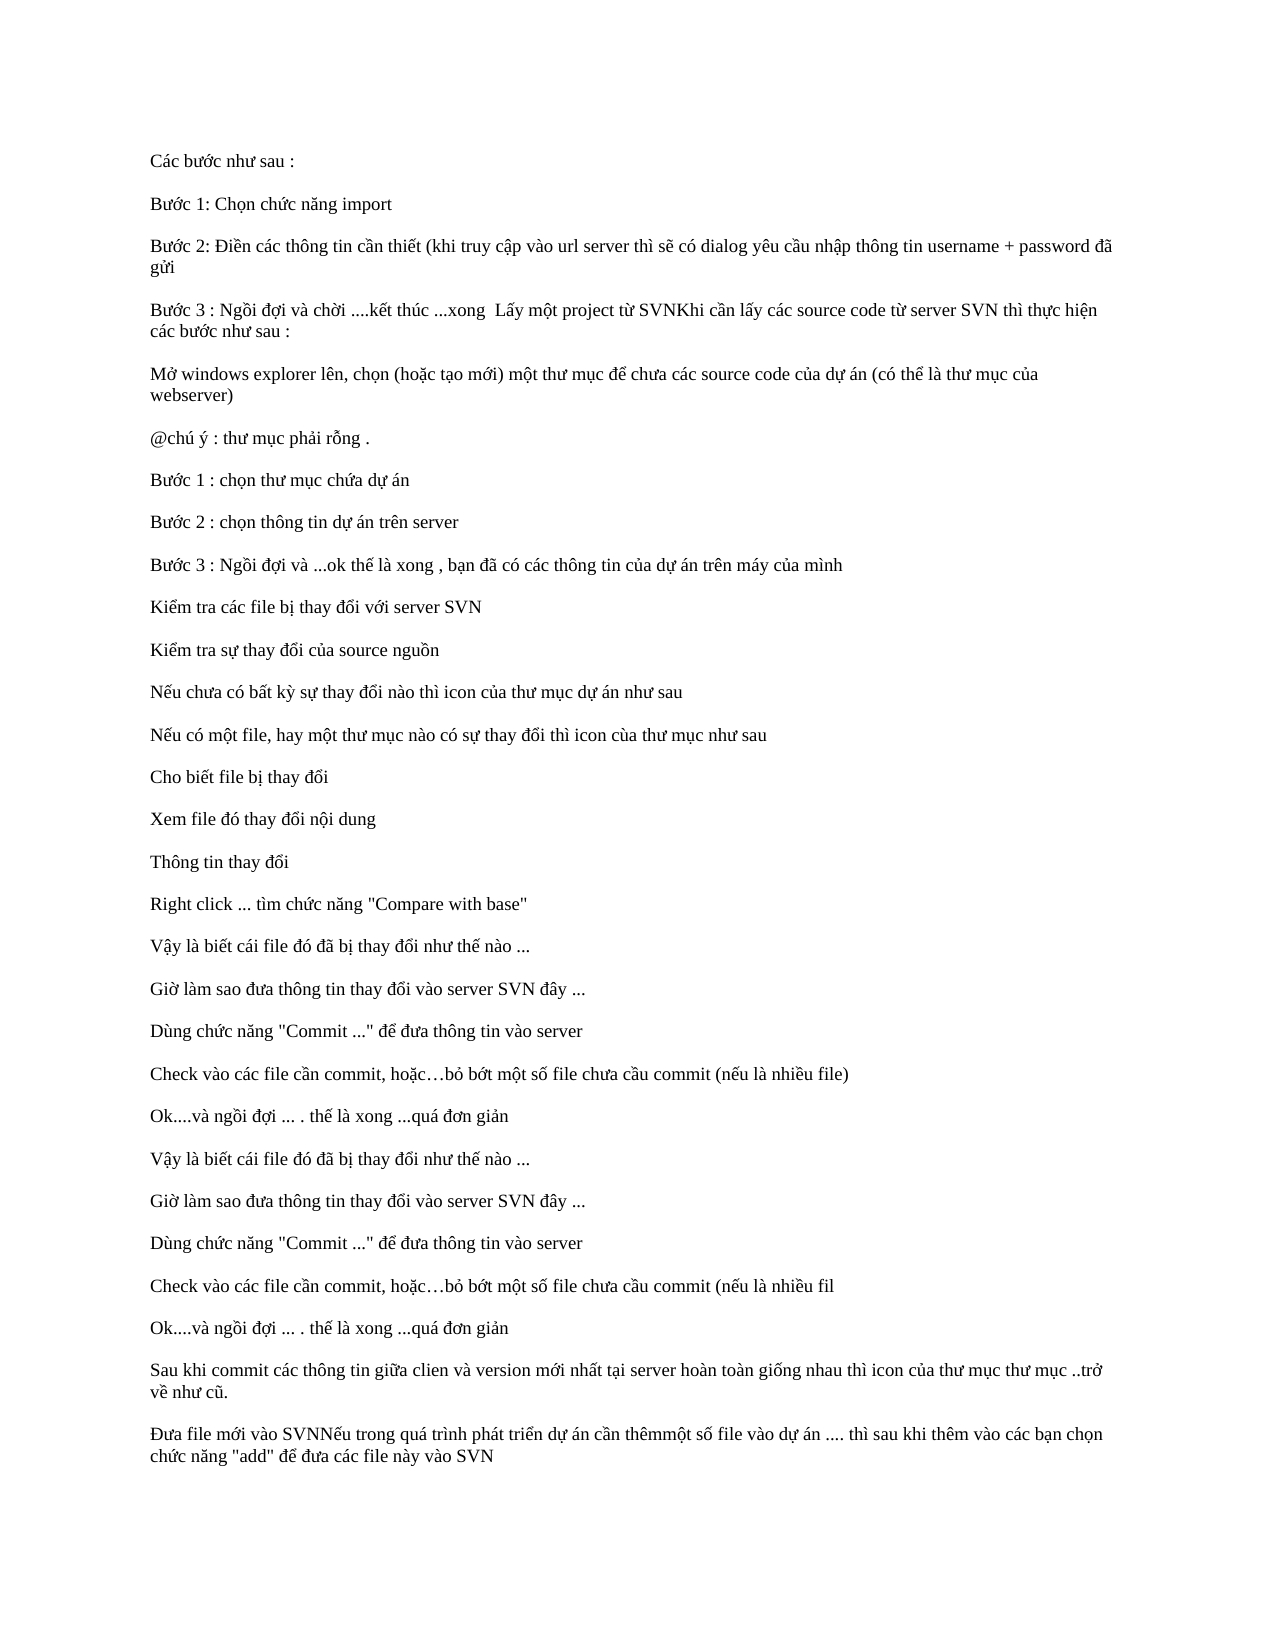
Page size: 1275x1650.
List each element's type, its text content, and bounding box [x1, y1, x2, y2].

text Ok....và ngồi đợi ... . thế là xong ...quá đơn giản [150, 1105, 1125, 1127]
text Check vào các file cần commit, hoặc…bỏ bớt một số file chưa cầu commit (nếu là nhiều file) [150, 1063, 1125, 1084]
text Cho biết file bị thay đổi [150, 766, 1125, 787]
text @chú ý : thư mục phải rỗng . [150, 427, 1125, 448]
text Vậy là biết cái file đó đã bị thay đổi như thế nào ... [150, 1147, 1125, 1169]
text Kiểm tra sự thay đổi của source nguồn [150, 639, 1125, 660]
text Bước 1: Chọn chức năng import [150, 192, 1125, 214]
text Kiểm tra các file bị thay đổi với server SVN [150, 596, 1125, 618]
text Ok....và ngồi đợi ... . thế là xong ...quá đơn giản [150, 1317, 1125, 1338]
text Xem file đó thay đổi nội dung [150, 808, 1125, 830]
text Giờ làm sao đưa thông tin thay đổi vào server SVN đây ... [150, 1190, 1125, 1211]
text Các bước như sau : [150, 150, 1125, 172]
text Bước 2 : chọn thông tin dự án trên server [150, 511, 1125, 533]
text Dùng chức năng "Commit ..." để đưa thông tin vào server [150, 1020, 1125, 1042]
text Nếu chưa có bất kỳ sự thay đổi nào thì icon của thư mục dự án như sau [150, 681, 1125, 703]
text Bước 1 : chọn thư mục chứa dự án [150, 469, 1125, 491]
text Bước 3 : Ngồi đợi và ...ok thế là xong , bạn đã có các thông tin của dự án trên máy của mình [150, 554, 1125, 575]
text Dùng chức năng "Commit ..." để đưa thông tin vào server [150, 1232, 1125, 1254]
text Thông tin thay đổi [150, 851, 1125, 872]
text Giờ làm sao đưa thông tin thay đổi vào server SVN đây ... [150, 978, 1125, 999]
text Nếu có một file, hay một thư mục nào có sự thay đổi thì icon cùa thư mục như sau [150, 723, 1125, 745]
text Sau khi commit các thông tin giữa clien và version mới nhất tại server hoàn toàn giống nhau thì icon của thư mục thư mục ..trở về như cũ. [150, 1359, 1125, 1402]
text Mở windows explorer lên, chọn (hoặc tạo mới) một thư mục để chưa các source code của dự án (có thể là thư mục của webserver) [150, 363, 1125, 406]
text Vậy là biết cái file đó đã bị thay đổi như thế nào ... [150, 935, 1125, 957]
text Bước 2: Điền các thông tin cần thiết (khi truy cập vào url server thì sẽ có dialog yêu cầu nhập thông tin username + password đã gửi [150, 235, 1125, 278]
text Đưa file mới vào SVNNếu trong quá trình phát triển dự án cần thêmmột số file vào dự án .... thì sau khi thêm vào các bạn chọn chức năng "add" để đưa các file này vào SVN [150, 1423, 1125, 1466]
text Check vào các file cần commit, hoặc…bỏ bớt một số file chưa cầu commit (nếu là nhiều fil [150, 1274, 1125, 1296]
text Bước 3 : Ngồi đợi và chời ....kết thúc ...xong Lấy một project từ SVNKhi cần lấy các source code từ server SVN thì thực hiện các bước như sau : [150, 299, 1125, 342]
text Right click ... tìm chức năng "Compare with base" [150, 893, 1125, 914]
